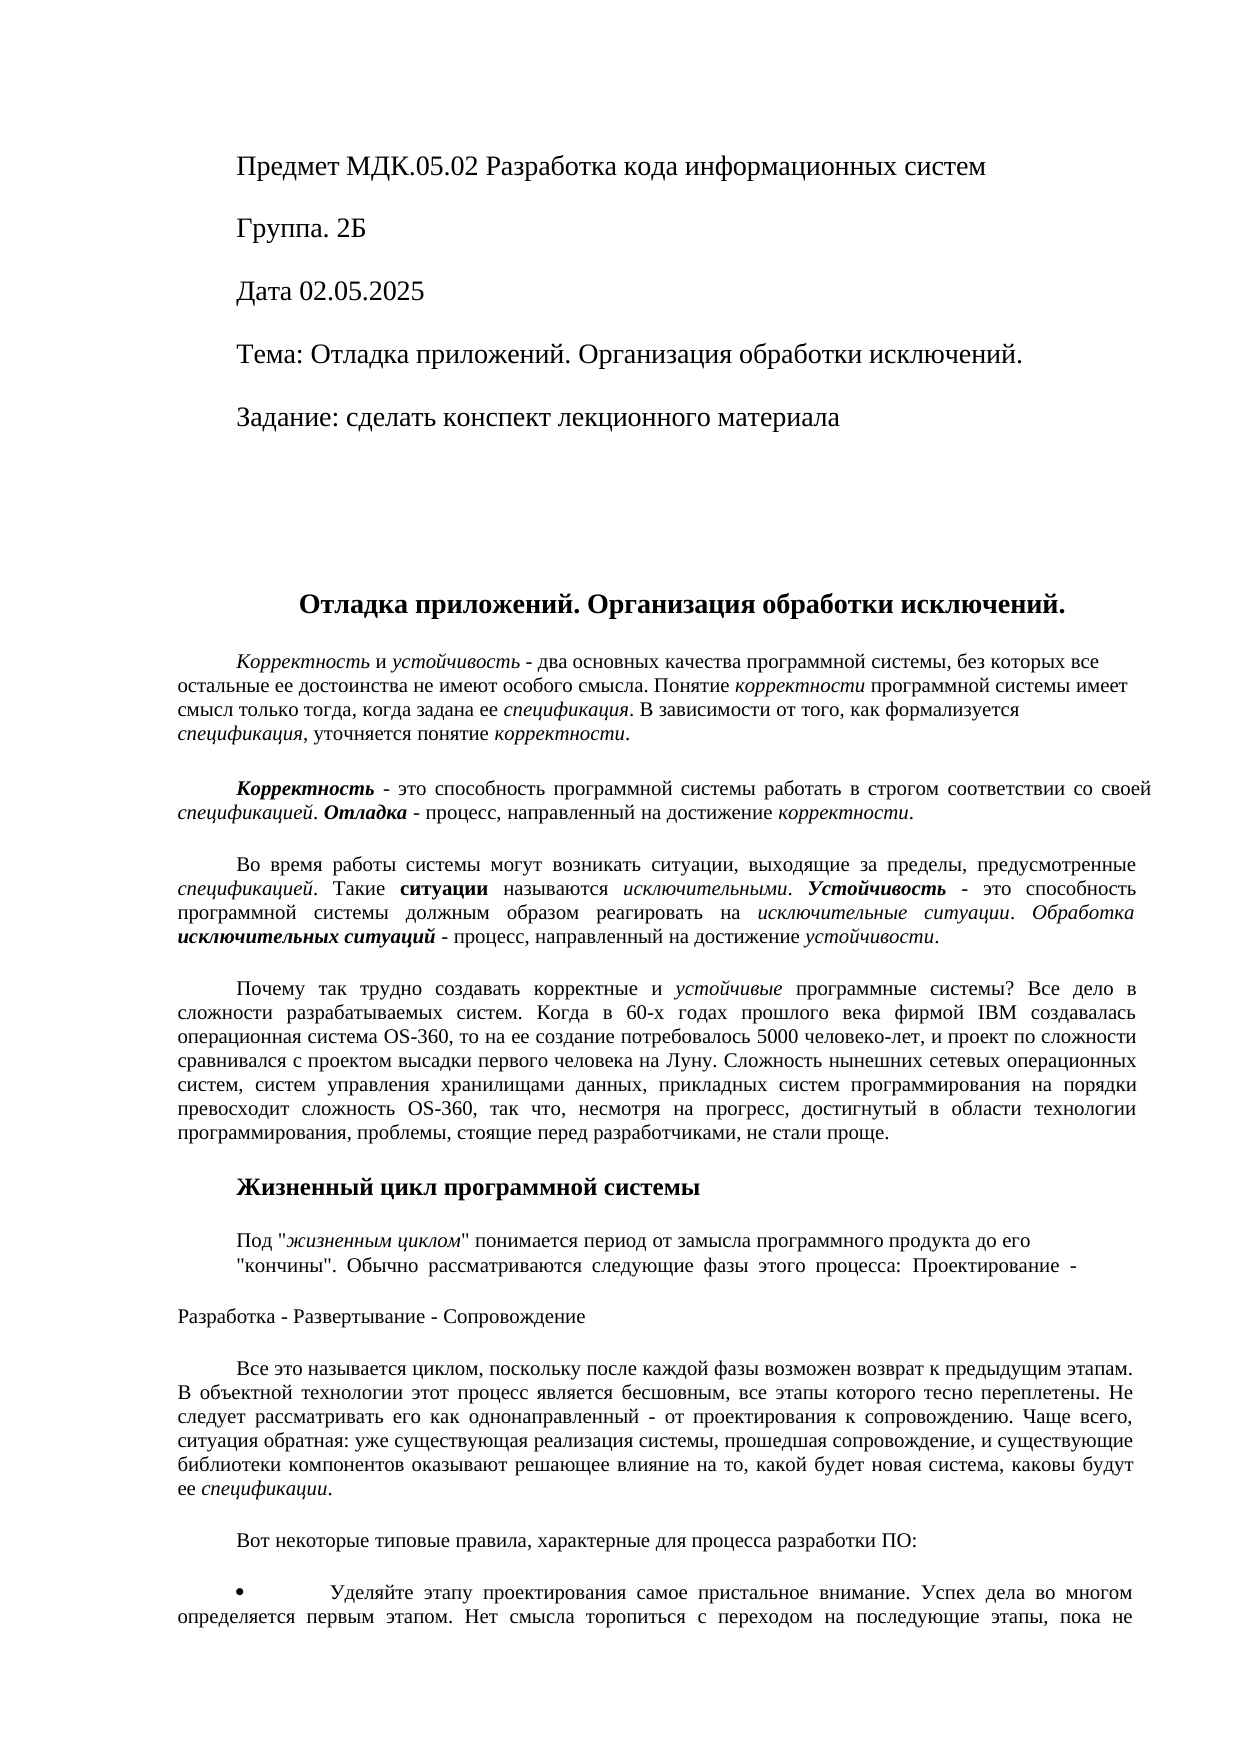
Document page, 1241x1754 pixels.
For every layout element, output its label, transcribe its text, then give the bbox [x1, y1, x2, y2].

text Под "жизненным циклом" понимается период от замысла программного продукта до его [177, 1228, 1152, 1252]
subtitle Тема: Отладка приложений. Организация обработки исключений. [177, 337, 1152, 369]
text "кончины". Обычно рассматриваются следующие фазы этого процесса: Проектирование - Разработка - Развертывание - Сопровождение [177, 1253, 1077, 1328]
subtitle Задание: сделать конспект лекционного материала [177, 400, 1152, 432]
text Корректность и устойчивость - два основных качества программной системы, без которых все остальные ее достоинства не имеют особого смысла. Понятие корректности программной системы имеет смысл только тогда, когда задана ее спецификация. В зависимости от того, как формализуется спецификация, уточняется понятие корректности. [177, 648, 1128, 745]
text Во время работы системы могут возникать ситуации, выходящие за пределы, предусмотренные спецификацией. Такие ситуации называются исключительными. Устойчивость - это способность программной системы должным образом реагировать на исключительные ситуации. Обработка исключительных ситуаций - процесс, направленный на достижение устойчивости. [177, 852, 1137, 948]
text Все это называется циклом, поскольку после каждой фазы возможен возврат к предыдущим этапам. В объектной технологии этот процесс является бесшовным, все этапы которого тесно переплетены. Не следует рассматривать его как однонаправленный - от проектирования к сопровождению. Чаще всего, ситуация обратная: уже существующая реализация системы, прошедшая сопровождение, и существующие библиотеки компонентов оказывают решающее влияние на то, какой будет новая система, каковы будут ее спецификации. [177, 1356, 1133, 1500]
text Отладка приложений. Организация обработки исключений. [177, 587, 1128, 619]
subtitle Жизненный цикл программной системы [177, 1172, 1152, 1201]
text Почему так трудно создавать корректные и устойчивые программные системы? Все дело в сложности разрабатываемых систем. Когда в 60-х годах прошлого века фирмой IBM создавалась операционная система OS-360, то на ее создание потребовалось 5000 человеко-лет, и проект по сложности сравнивался с проектом высадки первого человека на Луну. Сложность нынешних сетевых операционных систем, систем управления хранилищами данных, прикладных систем программирования на порядки превосходит сложность OS-360, так что, несмотря на прогресс, достигнутый в области технологии программирования, проблемы, стоящие перед разработчиками, не стали проще. [177, 976, 1137, 1144]
subtitle Группа. 2Б [177, 211, 1152, 244]
text Вот некоторые типовые правила, характерные для процесса разработки ПО: [177, 1528, 1152, 1552]
subtitle Дата 02.05.2025 [177, 274, 1152, 307]
text Корректность - это способность программной системы работать в строгом соответствии со своей спецификацией. Отладка - процесс, направленный на достижение корректности. [177, 776, 1152, 824]
subtitle Предмет МДК.05.02 Разработка кода информационных систем [177, 148, 1152, 181]
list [177, 1579, 1132, 1628]
